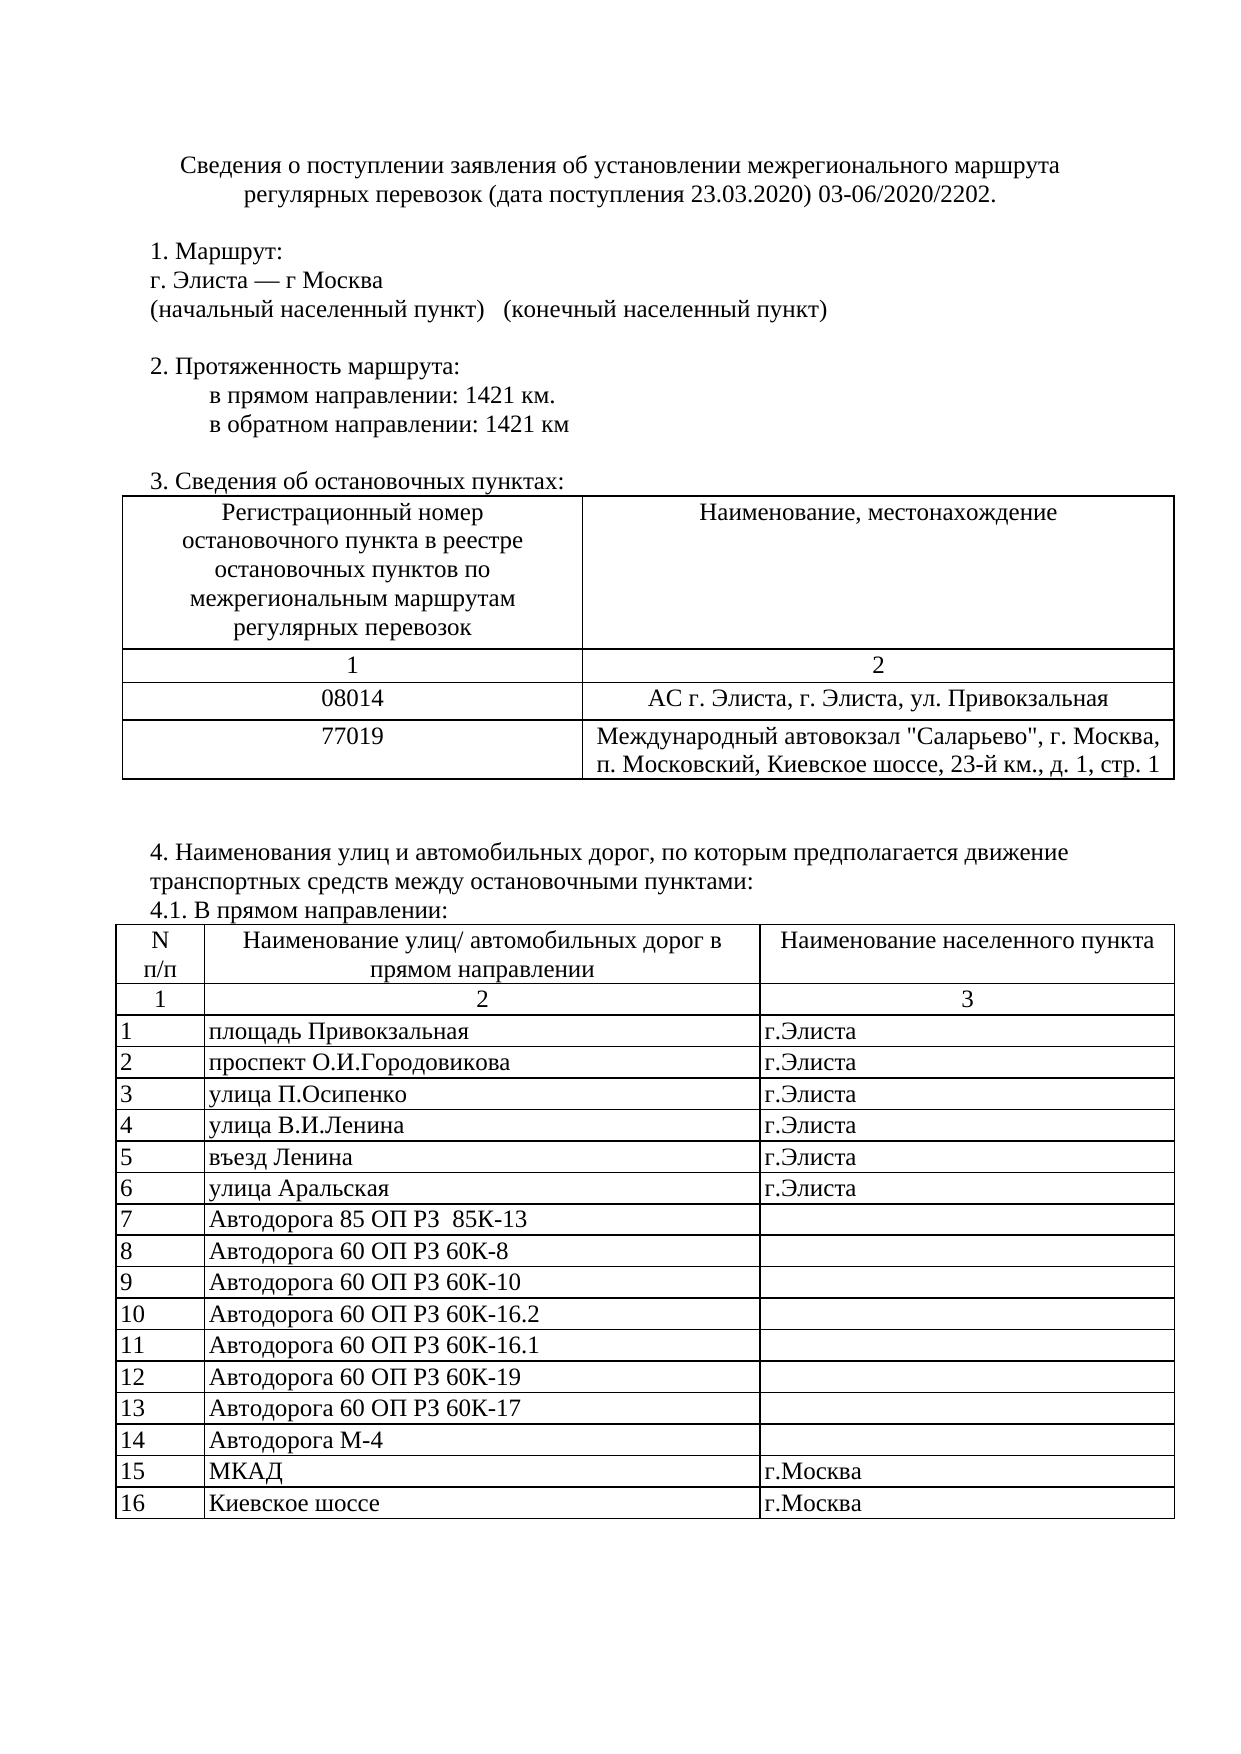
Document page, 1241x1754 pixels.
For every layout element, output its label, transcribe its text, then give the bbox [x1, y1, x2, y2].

table_cell Автодорога М-4 [205, 1425, 759, 1454]
table_cell Автодорога 60 ОП РЗ 60К-16.1 [205, 1330, 759, 1360]
text (начальный населенный пункт) (конечный населенный пункт) [150, 294, 1090, 322]
table_cell улица В.И.Ленина [205, 1110, 759, 1140]
text в обратном направлении: 1421 км [150, 409, 1090, 437]
text 3. Сведения об остановочных пунктах: [150, 466, 1090, 495]
table_cell улица Аральская [205, 1173, 759, 1203]
text 4.1. В прямом направлении: [150, 895, 1090, 924]
table_cell Автодорога 60 ОП РЗ 60К-19 [205, 1362, 759, 1392]
table_cell 7 [117, 1205, 204, 1234]
table_cell 77019 [123, 721, 582, 778]
table_cell [761, 1299, 1174, 1329]
table_cell Автодорога 85 ОП РЗ 85К-13 [205, 1205, 759, 1234]
table_cell 5 [117, 1142, 204, 1171]
table_cell 2 [117, 1047, 204, 1077]
table_cell 13 [117, 1393, 204, 1423]
text в прямом направлении: 1421 км. [150, 380, 1090, 409]
table_cell Международный автовокзал "Саларьево", г. Москва, п. Московский, Киевское шоссе, 23-й км., д. 1, стр. 1 [583, 721, 1173, 778]
table_cell [761, 1330, 1174, 1360]
table_cell 15 [117, 1456, 204, 1486]
table_cell 1 [123, 650, 582, 681]
table_cell г.Элиста [761, 1047, 1174, 1077]
table_cell 3 [117, 1079, 204, 1108]
table_cell улица П.Осипенко [205, 1079, 759, 1108]
text 4. Наименования улиц и автомобильных дорог, по которым предполагается движение транспортных средств между остановочными пунктами: [150, 837, 1090, 895]
table_header Наименование улиц/ автомобильных дорог в прямом направлении [205, 925, 759, 983]
table_cell 08014 [123, 683, 582, 719]
table_cell 4 [117, 1110, 204, 1140]
table_cell 10 [117, 1299, 204, 1329]
text 1. Маршрут: [150, 236, 1090, 265]
table_header Наименование, местонахождение [583, 497, 1173, 648]
table_cell Автодорога 60 ОП РЗ 60К-17 [205, 1393, 759, 1423]
table_cell проспект О.И.Городовикова [205, 1047, 759, 1077]
table_cell 16 [117, 1488, 204, 1517]
table_cell площадь Привокзальная [205, 1016, 759, 1046]
table_cell г.Элиста [761, 1079, 1174, 1108]
table_header Наименование населенного пункта [761, 925, 1174, 983]
table_cell 8 [117, 1236, 204, 1266]
table_cell АС г. Элиста, г. Элиста, ул. Привокзальная [583, 683, 1173, 719]
table_cell 3 [761, 984, 1174, 1014]
table_cell г.Москва [761, 1456, 1174, 1486]
table_cell 11 [117, 1330, 204, 1360]
table_cell 12 [117, 1362, 204, 1392]
table_cell МКАД [205, 1456, 759, 1486]
table_cell Автодорога 60 ОП РЗ 60К-10 [205, 1267, 759, 1297]
table_cell г.Москва [761, 1488, 1174, 1517]
table_cell Киевское шоссе [205, 1488, 759, 1517]
table_cell г.Элиста [761, 1016, 1174, 1046]
table_cell Автодорога 60 ОП РЗ 60К-8 [205, 1236, 759, 1266]
table_cell г.Элиста [761, 1110, 1174, 1140]
table_cell 14 [117, 1425, 204, 1454]
table_cell 1 [117, 1016, 204, 1046]
table_cell 2 [583, 650, 1173, 681]
table_cell [761, 1267, 1174, 1297]
table_cell [761, 1393, 1174, 1423]
table_header Регистрационный номер остановочного пункта в реестре остановочных пунктов по межрегиональным маршрутам регулярных перевозок [123, 497, 582, 648]
table_cell [761, 1362, 1174, 1392]
text г. Элиста — г Москва [150, 265, 1090, 294]
table_cell 1 [117, 984, 204, 1014]
table_cell [761, 1205, 1174, 1234]
table_cell [761, 1236, 1174, 1266]
text Сведения о поступлении заявления об установлении межрегионального маршрута регулярных перевозок (дата поступления 23.03.2020) 03-06/2020/2202. [150, 150, 1090, 207]
table_cell въезд Ленина [205, 1142, 759, 1171]
table_cell 9 [117, 1267, 204, 1297]
table_cell г.Элиста [761, 1173, 1174, 1203]
table_header N п/п [117, 925, 204, 983]
table_cell 2 [205, 984, 759, 1014]
text 2. Протяженность маршрута: [150, 351, 1090, 380]
table_cell Автодорога 60 ОП РЗ 60К-16.2 [205, 1299, 759, 1329]
table_cell 6 [117, 1173, 204, 1203]
table_cell [761, 1425, 1174, 1454]
table_cell г.Элиста [761, 1142, 1174, 1171]
